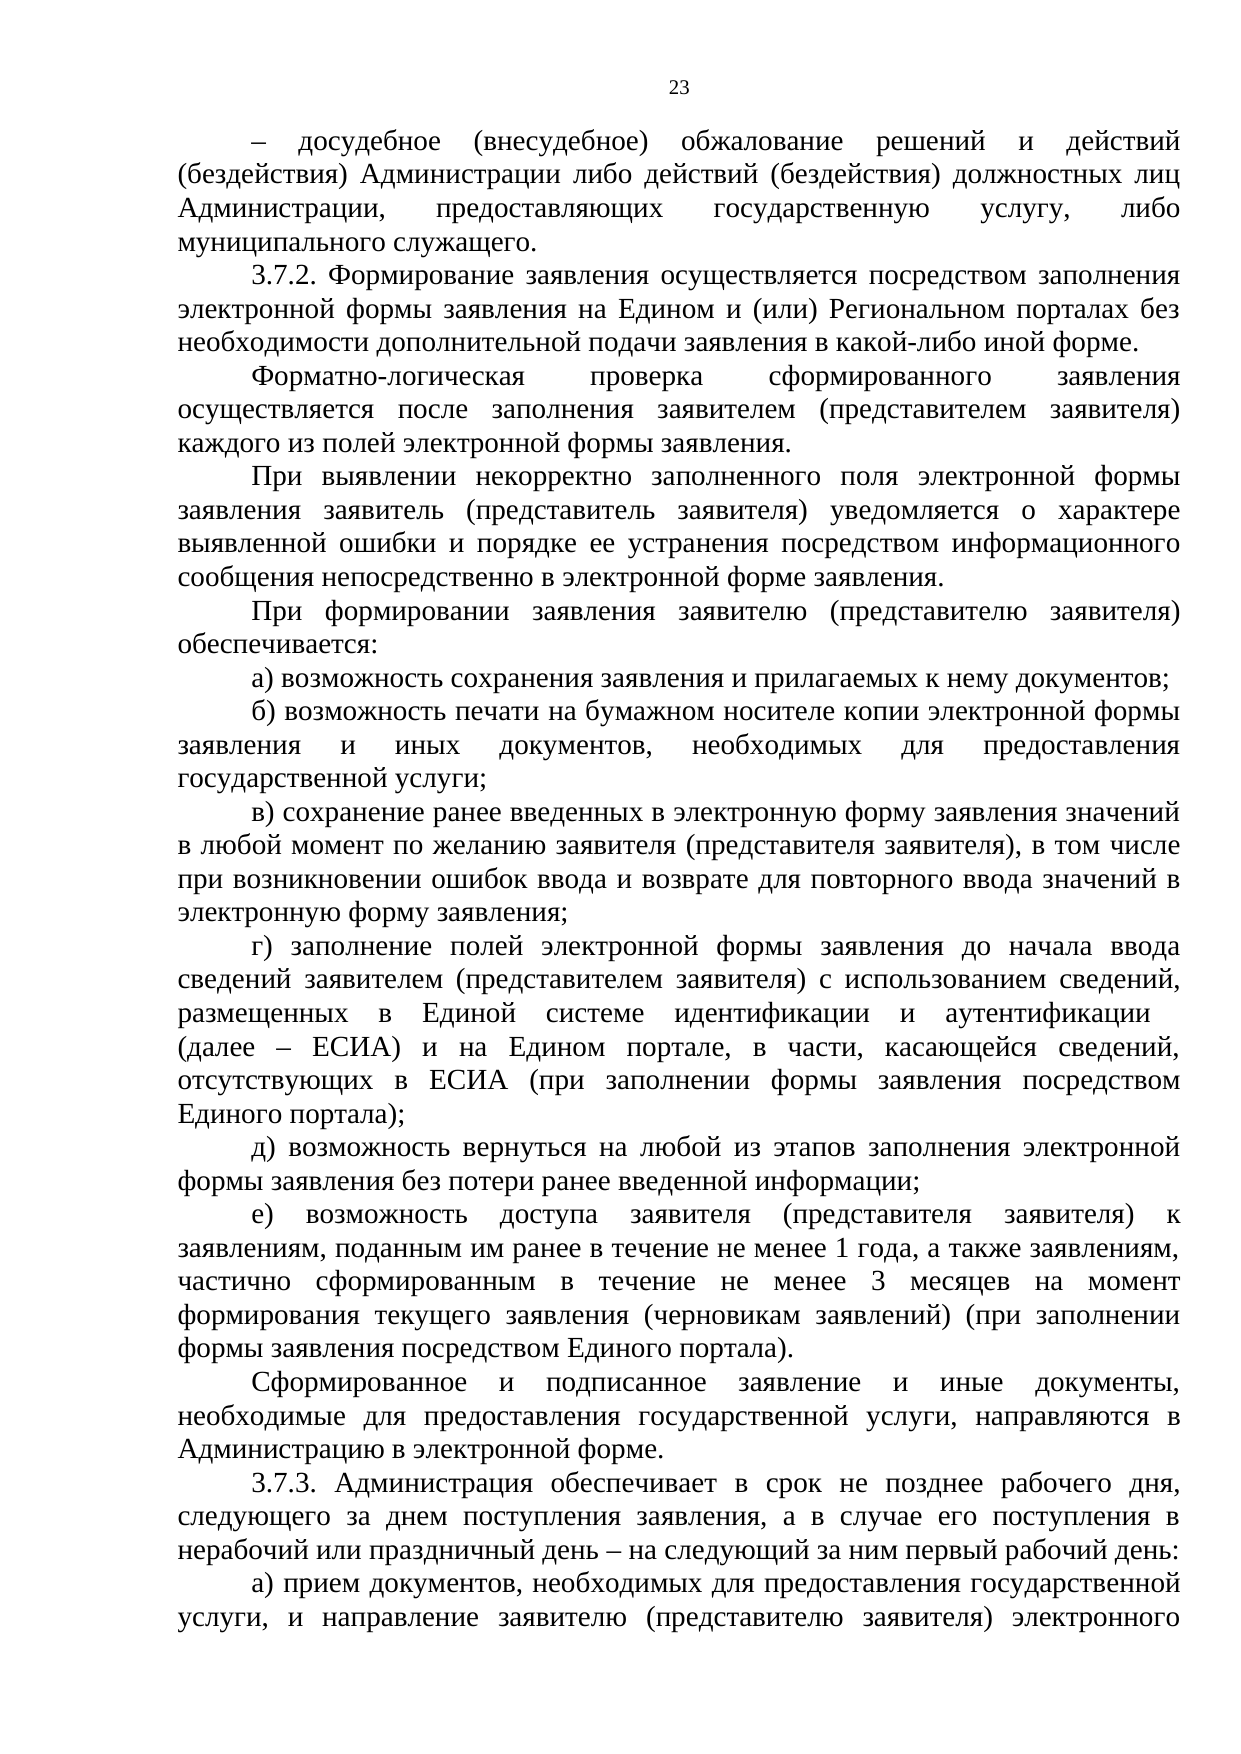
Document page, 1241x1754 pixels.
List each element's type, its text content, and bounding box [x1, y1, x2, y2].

text г) заполнение полей электронной формы заявления до начала ввода сведений заявителем (представителем заявителя) с использованием сведений, размещенных в Единой системе идентификации и аутентификации (далее – ЕСИА) и на Едином портале, в части, касающейся сведений, отсутствующих в ЕСИА (при заполнении формы заявления посредством Единого портала); [177, 928, 1181, 1129]
text Форматно-логическая проверка сформированного заявления осуществляется после заполнения заявителем (представителем заявителя) каждого из полей электронной формы заявления. [177, 358, 1181, 458]
text д) возможность вернуться на любой из этапов заполнения электронной формы заявления без потери ранее введенной информации; [177, 1129, 1181, 1196]
text б) возможность печати на бумажном носителе копии электронной формы заявления и иных документов, необходимых для предоставления государственной услуги; [177, 693, 1181, 794]
text При формировании заявления заявителю (представителю заявителя) обеспечивается: [177, 593, 1181, 660]
text При выявлении некорректно заполненного поля электронной формы заявления заявитель (представитель заявителя) уведомляется о характере выявленной ошибки и порядке ее устранения посредством информационного сообщения непосредственно в электронной форме заявления. [177, 458, 1181, 593]
text Сформированное и подписанное заявление и иные документы, необходимые для предоставления государственной услуги, направляются в Администрацию в электронной форме. [177, 1364, 1181, 1465]
text е) возможность доступа заявителя (представителя заявителя) к заявлениям, поданным им ранее в течение не менее 1 года, а также заявлениям, частично сформированным в течение не менее 3 месяцев на момент формирования текущего заявления (черновикам заявлений) (при заполнении формы заявления посредством Единого портала). [177, 1196, 1181, 1364]
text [177, 1565, 1181, 1632]
text 3.7.2. Формирование заявления осуществляется посредством заполнения электронной формы заявления на Едином и (или) Региональном порталах без необходимости дополнительной подачи заявления в какой-либо иной форме. [177, 257, 1181, 358]
text а) возможность сохранения заявления и прилагаемых к нему документов; [177, 660, 1181, 693]
text – досудебное (внесудебное) обжалование решений и действий (бездействия) Администрации либо действий (бездействия) должностных лиц Администрации, предоставляющих государственную услугу, либо муниципального служащего. [177, 123, 1181, 257]
text в) сохранение ранее введенных в электронную форму заявления значений в любой момент по желанию заявителя (представителя заявителя), в том числе при возникновении ошибок ввода и возврате для повторного ввода значений в электронную форму заявления; [177, 794, 1181, 928]
text 3.7.3. Администрация обеспечивает в срок не позднее рабочего дня, следующего за днем поступления заявления, а в случае его поступления в нерабочий или праздничный день – на следующий за ним первый рабочий день: [177, 1465, 1181, 1565]
